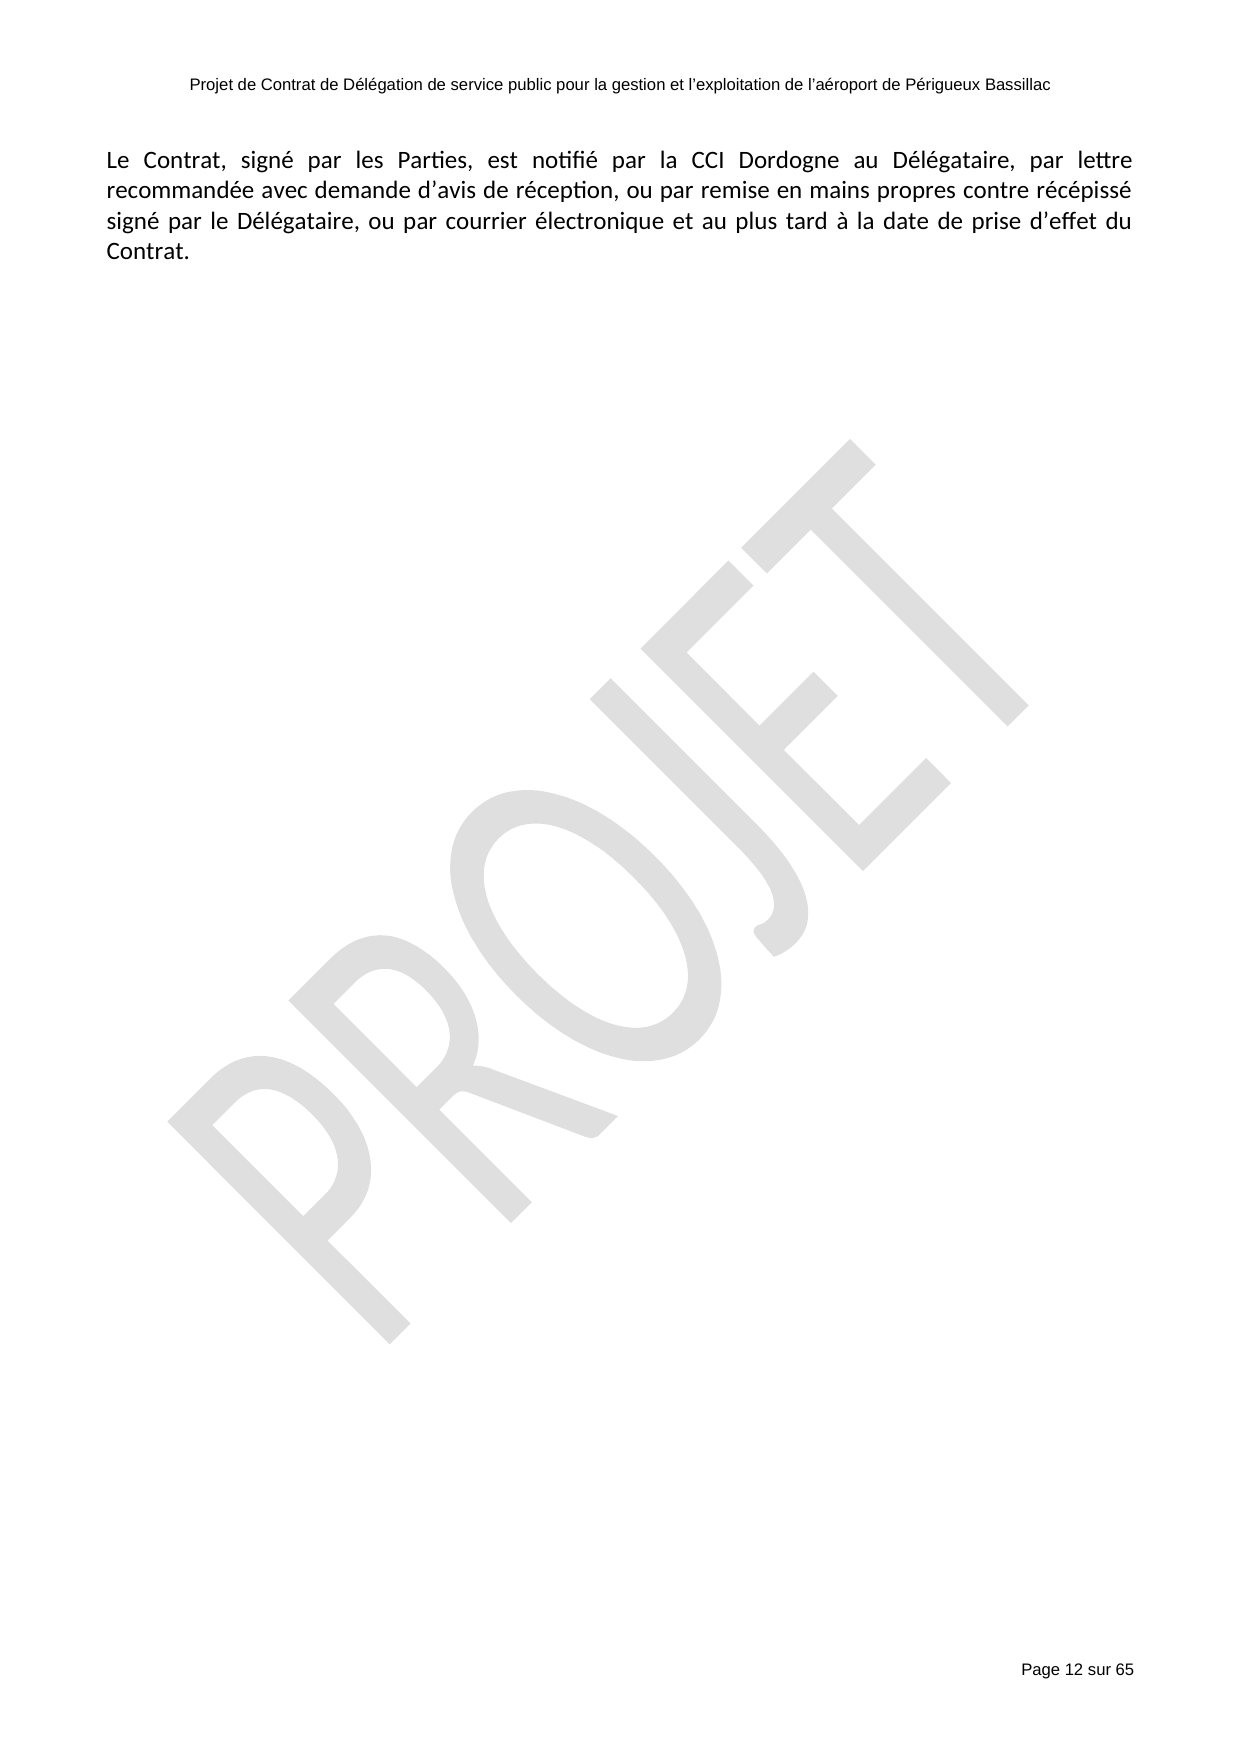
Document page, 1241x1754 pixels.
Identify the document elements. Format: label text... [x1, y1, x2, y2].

text Le Contrat, signé par les Parties, est notifié par la CCI Dordogne au Délégataire, par lettre recommandée avec demande d’avis de réception, ou par remise en mains propres contre récépissé signé par le Délégataire, ou par courrier électronique et au plus tard à la date de prise d’effet du Contrat. [106, 144, 1134, 266]
